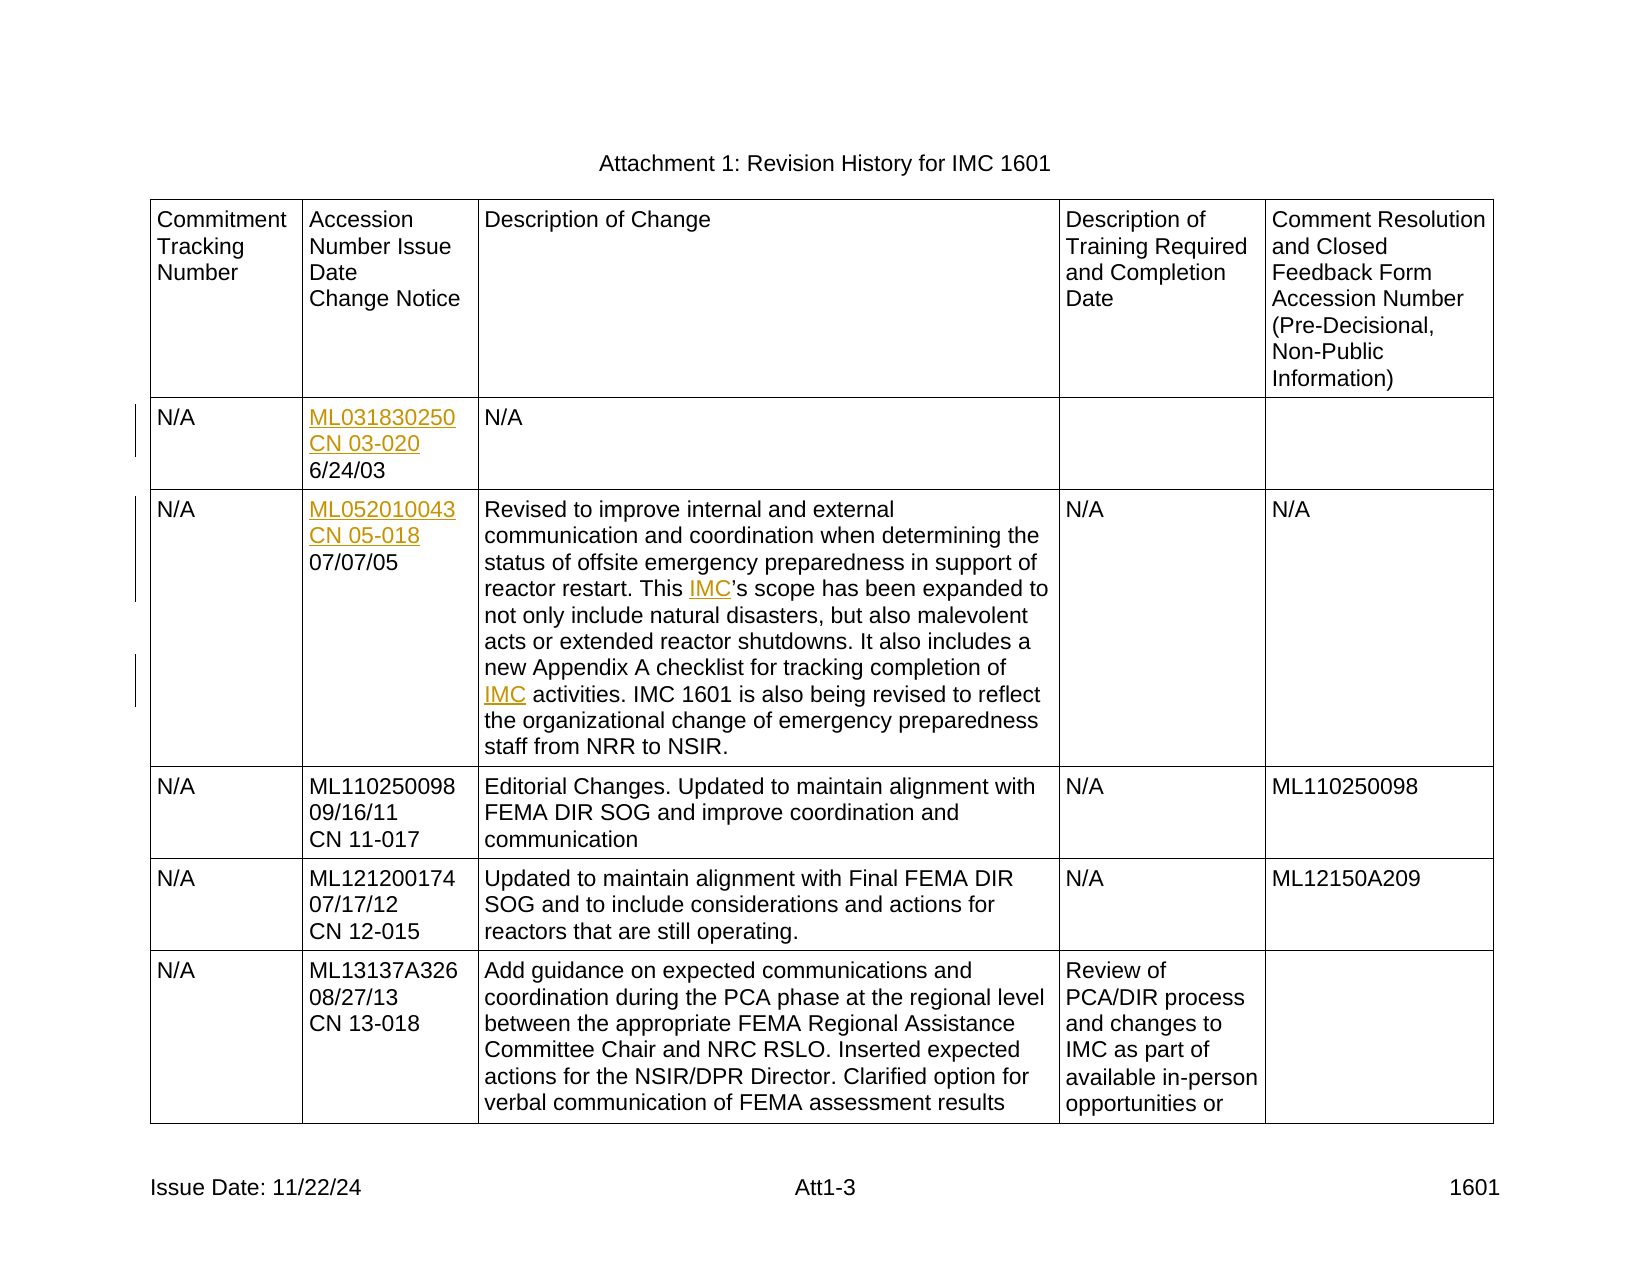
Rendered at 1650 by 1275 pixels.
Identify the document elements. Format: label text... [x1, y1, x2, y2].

table_cell [1060, 398, 1265, 489]
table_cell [303, 951, 478, 1123]
table_cell 6/24/03 [303, 398, 478, 489]
table_cell Revised to improve internal and external communication and coordination when determining the status of offsite emergency preparedness in support of reactor restart. This ’s scope has been expanded to not only include natural disasters, but also malevolent acts or extended reactor shutdowns. It also includes a new Appendix A checklist for tracking completion of activities. IMC 1601 is also being revised to reflect the organizational change of emergency preparedness staff from NRR to NSIR. [479, 490, 1059, 766]
table_cell ML12150A209 [1266, 859, 1493, 950]
table_cell [1266, 951, 1493, 1123]
table_cell N/A [1060, 767, 1265, 858]
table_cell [1060, 951, 1265, 1123]
table_cell N/A [151, 859, 302, 950]
table_header Description of Training Required and Completion Date [1060, 200, 1265, 397]
table_cell Updated to maintain alignment with Final FEMA DIR SOG and to include considerations and actions for reactors that are still operating. [479, 859, 1059, 950]
table_cell ML121200174 07/17/12 CN 12-015 [303, 859, 478, 950]
table_header Comment Resolution and Closed Feedback Form Accession Number (Pre-Decisional, Non-Public Information) [1266, 200, 1493, 397]
table_cell N/A [151, 767, 302, 858]
table_cell [1266, 398, 1493, 489]
table_cell N/A [1060, 859, 1265, 950]
table_cell N/A [151, 951, 302, 1123]
table_header Commitment Tracking Number [151, 200, 302, 397]
table_cell N/A [1266, 490, 1493, 766]
table_cell Editorial Changes. Updated to maintain alignment with FEMA DIR SOG and improve coordination and communication [479, 767, 1059, 858]
table_cell ML110250098 09/16/11 CN 11-017 [303, 767, 478, 858]
table_header Accession Number Issue Date Change Notice [303, 200, 478, 397]
table_cell N/A [151, 398, 302, 489]
table_cell ML110250098 [1266, 767, 1493, 858]
table_cell N/A [1060, 490, 1265, 766]
table_cell N/A [479, 398, 1059, 489]
table_cell N/A [151, 490, 302, 766]
title Attachment 1: Revision History for IMC 1601 [150, 150, 1500, 176]
table_header Description of Change [479, 200, 1059, 397]
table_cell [479, 951, 1059, 1123]
table_cell 07/07/05 [303, 490, 478, 766]
